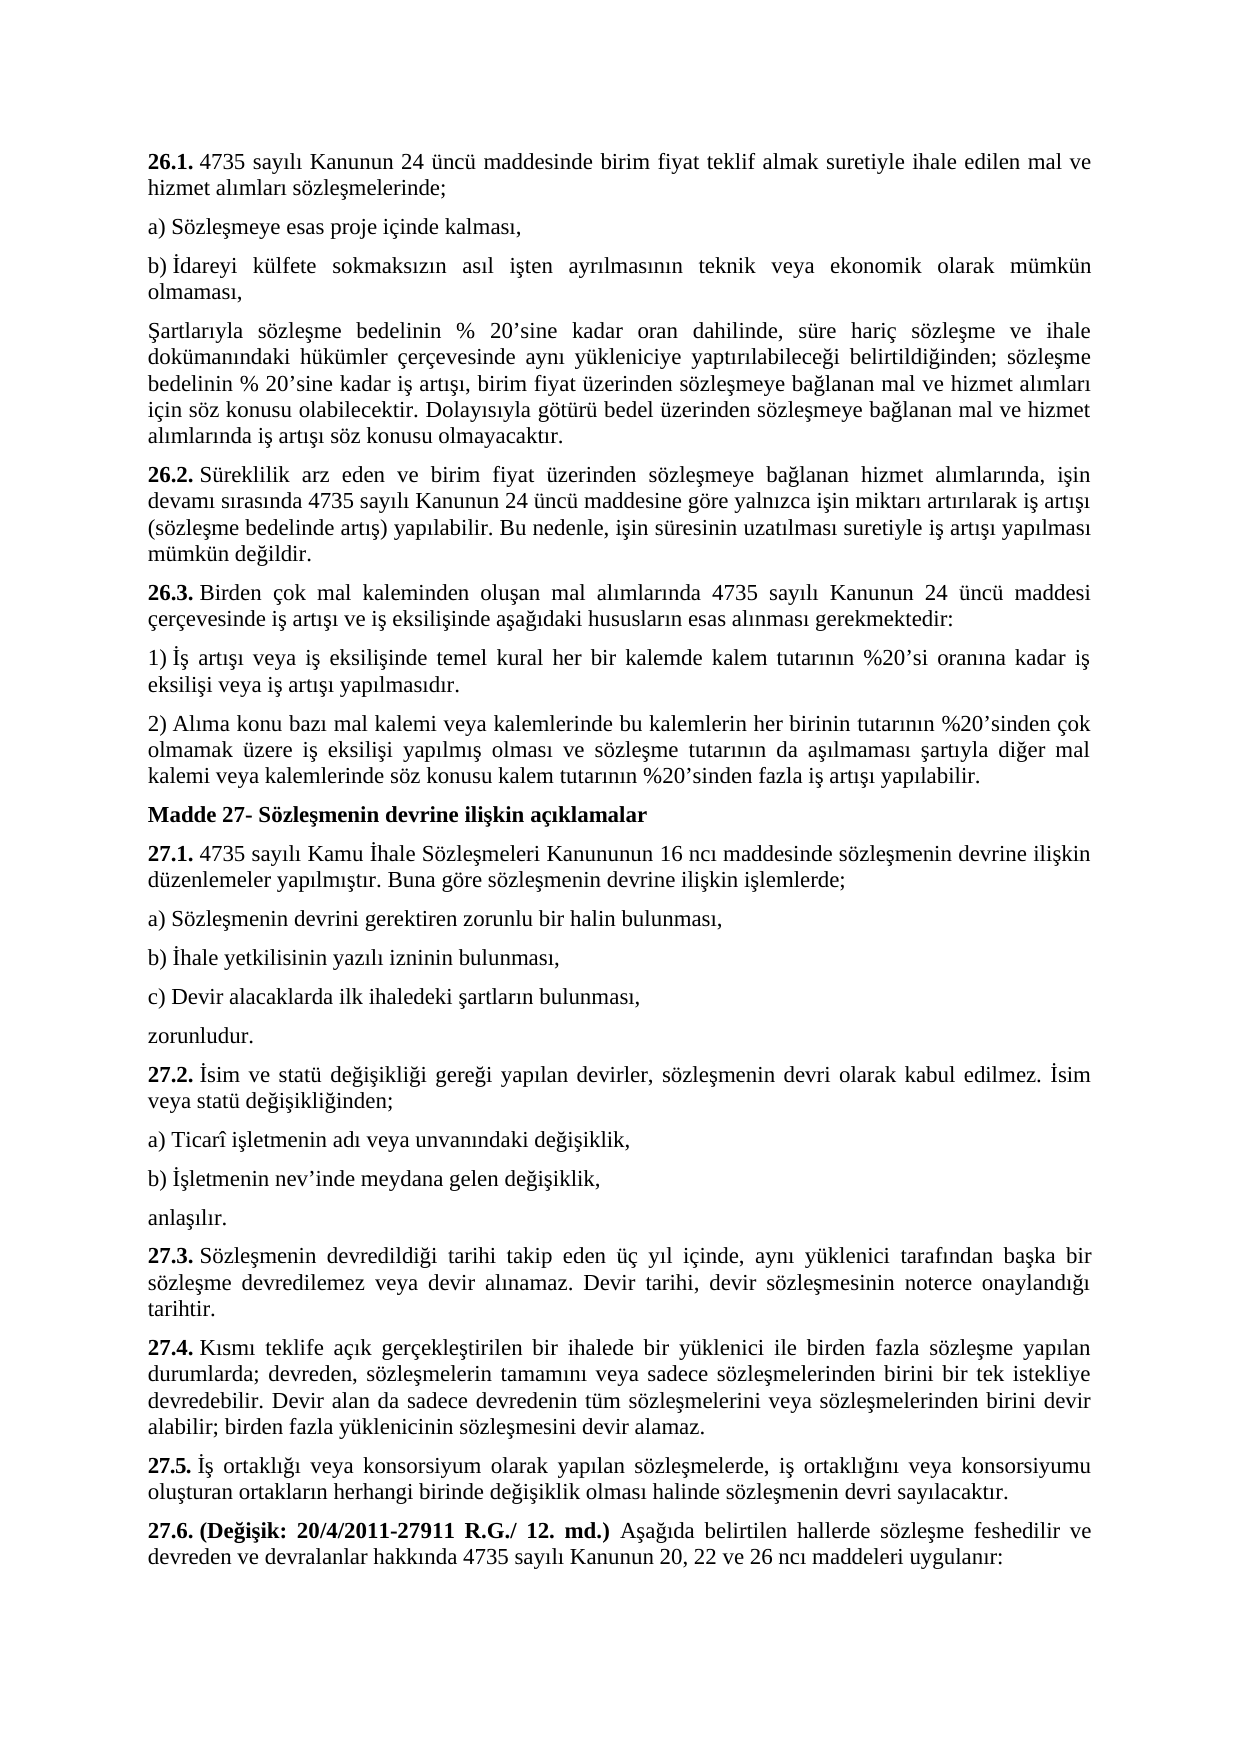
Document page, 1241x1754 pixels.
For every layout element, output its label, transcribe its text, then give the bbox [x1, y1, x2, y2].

text a) Sözleşmeye esas proje içinde kalması, [148, 213, 1092, 239]
text 2) Alıma konu bazı mal kalemi veya kalemlerinde bu kalemlerin her birinin tutarının %20’sinden çok olmamak üzere iş eksilişi yapılmış olması ve sözleşme tutarının da aşılmaması şartıyla diğer mal kalemi veya kalemlerinde söz konusu kalem tutarının %20’sinden fazla iş artışı yapılabilir. [148, 709, 1092, 789]
text 26.2. Süreklilik arz eden ve birim fiyat üzerinden sözleşmeye bağlanan hizmet alımlarında, işin devamı sırasında 4735 sayılı Kanunun 24 üncü maddesine göre yalnızca işin miktarı artırılarak iş artışı (sözleşme bedelinde artış) yapılabilir. Bu nedenle, işin süresinin uzatılması suretiyle iş artışı yapılması mümkün değildir. [148, 461, 1092, 567]
text b) İşletmenin nev’inde meydana gelen değişiklik, [148, 1165, 1092, 1191]
text 27.5. İş ortaklığı veya konsorsiyum olarak yapılan sözleşmelerde, iş ortaklığını veya konsorsiyumu oluşturan ortakların herhangi birinde değişiklik olması halinde sözleşmenin devri sayılacaktır. [148, 1452, 1092, 1504]
text anlaşılır. [148, 1203, 1092, 1230]
text a) Sözleşmenin devrini gerektiren zorunlu bir halin bulunması, [148, 905, 1092, 932]
text b) İdareyi külfete sokmaksızın asıl işten ayrılmasının teknik veya ekonomik olarak mümkün olmaması, [148, 252, 1092, 304]
text Şartlarıyla sözleşme bedelinin % 20’sine kadar oran dahilinde, süre hariç sözleşme ve ihale dokümanındaki hükümler çerçevesinde aynı yükleniciye yaptırılabileceği belirtildiğinden; sözleşme bedelinin % 20’sine kadar iş artışı, birim fiyat üzerinden sözleşmeye bağlanan mal ve hizmet alımları için söz konusu olabilecektir. Dolayısıyla götürü bedel üzerinden sözleşmeye bağlanan mal ve hizmet alımlarında iş artışı söz konusu olmayacaktır. [148, 317, 1092, 449]
text Madde 27- Sözleşmenin devrine ilişkin açıklamalar [148, 801, 1092, 827]
text 26.1. 4735 sayılı Kanunun 24 üncü maddesinde birim fiyat teklif almak suretiyle ihale edilen mal ve hizmet alımları sözleşmelerinde; [148, 148, 1092, 200]
text 27.2. İsim ve statü değişikliği gereği yapılan devirler, sözleşmenin devri olarak kabul edilmez. İsim veya statü değişikliğinden; [148, 1061, 1092, 1113]
text zorunludur. [148, 1022, 1092, 1048]
text a) Ticarî işletmenin adı veya unvanındaki değişiklik, [148, 1126, 1092, 1152]
text c) Devir alacaklarda ilk ihaledeki şartların bulunması, [148, 983, 1092, 1009]
text 27.3. Sözleşmenin devredildiği tarihi takip eden üç yıl içinde, aynı yüklenici tarafından başka bir sözleşme devredilemez veya devir alınamaz. Devir tarihi, devir sözleşmesinin noterce onaylandığı tarihtir. [148, 1242, 1092, 1321]
text 1) İş artışı veya iş eksilişinde temel kural her bir kalemde kalem tutarının %20’si oranına kadar iş eksilişi veya iş artışı yapılmasıdır. [148, 644, 1092, 697]
text 26.3. Birden çok mal kaleminden oluşan mal alımlarında 4735 sayılı Kanunun 24 üncü maddesi çerçevesinde iş artışı ve iş eksilişinde aşağıdaki hususların esas alınması gerekmektedir: [148, 579, 1092, 632]
text b) İhale yetkilisinin yazılı izninin bulunması, [148, 944, 1092, 970]
text 27.1. 4735 sayılı Kamu İhale Sözleşmeleri Kanununun 16 ncı maddesinde sözleşmenin devrine ilişkin düzenlemeler yapılmıştır. Buna göre sözleşmenin devrine ilişkin işlemlerde; [148, 840, 1092, 893]
text 27.4. Kısmı teklife açık gerçekleştirilen bir ihalede bir yüklenici ile birden fazla sözleşme yapılan durumlarda; devreden, sözleşmelerin tamamını veya sadece sözleşmelerinden birini bir tek istekliye devredebilir. Devir alan da sadece devredenin tüm sözleşmelerini veya sözleşmelerinden birini devir alabilir; birden fazla yüklenicinin sözleşmesini devir alamaz. [148, 1334, 1092, 1439]
text 27.6. (Değişik: 20/4/2011-27911 R.G./ 12. md.) Aşağıda belirtilen hallerde sözleşme feshedilir ve devreden ve devralanlar hakkında 4735 sayılı Kanunun 20, 22 ve 26 ncı maddeleri uygulanır: [148, 1517, 1092, 1570]
